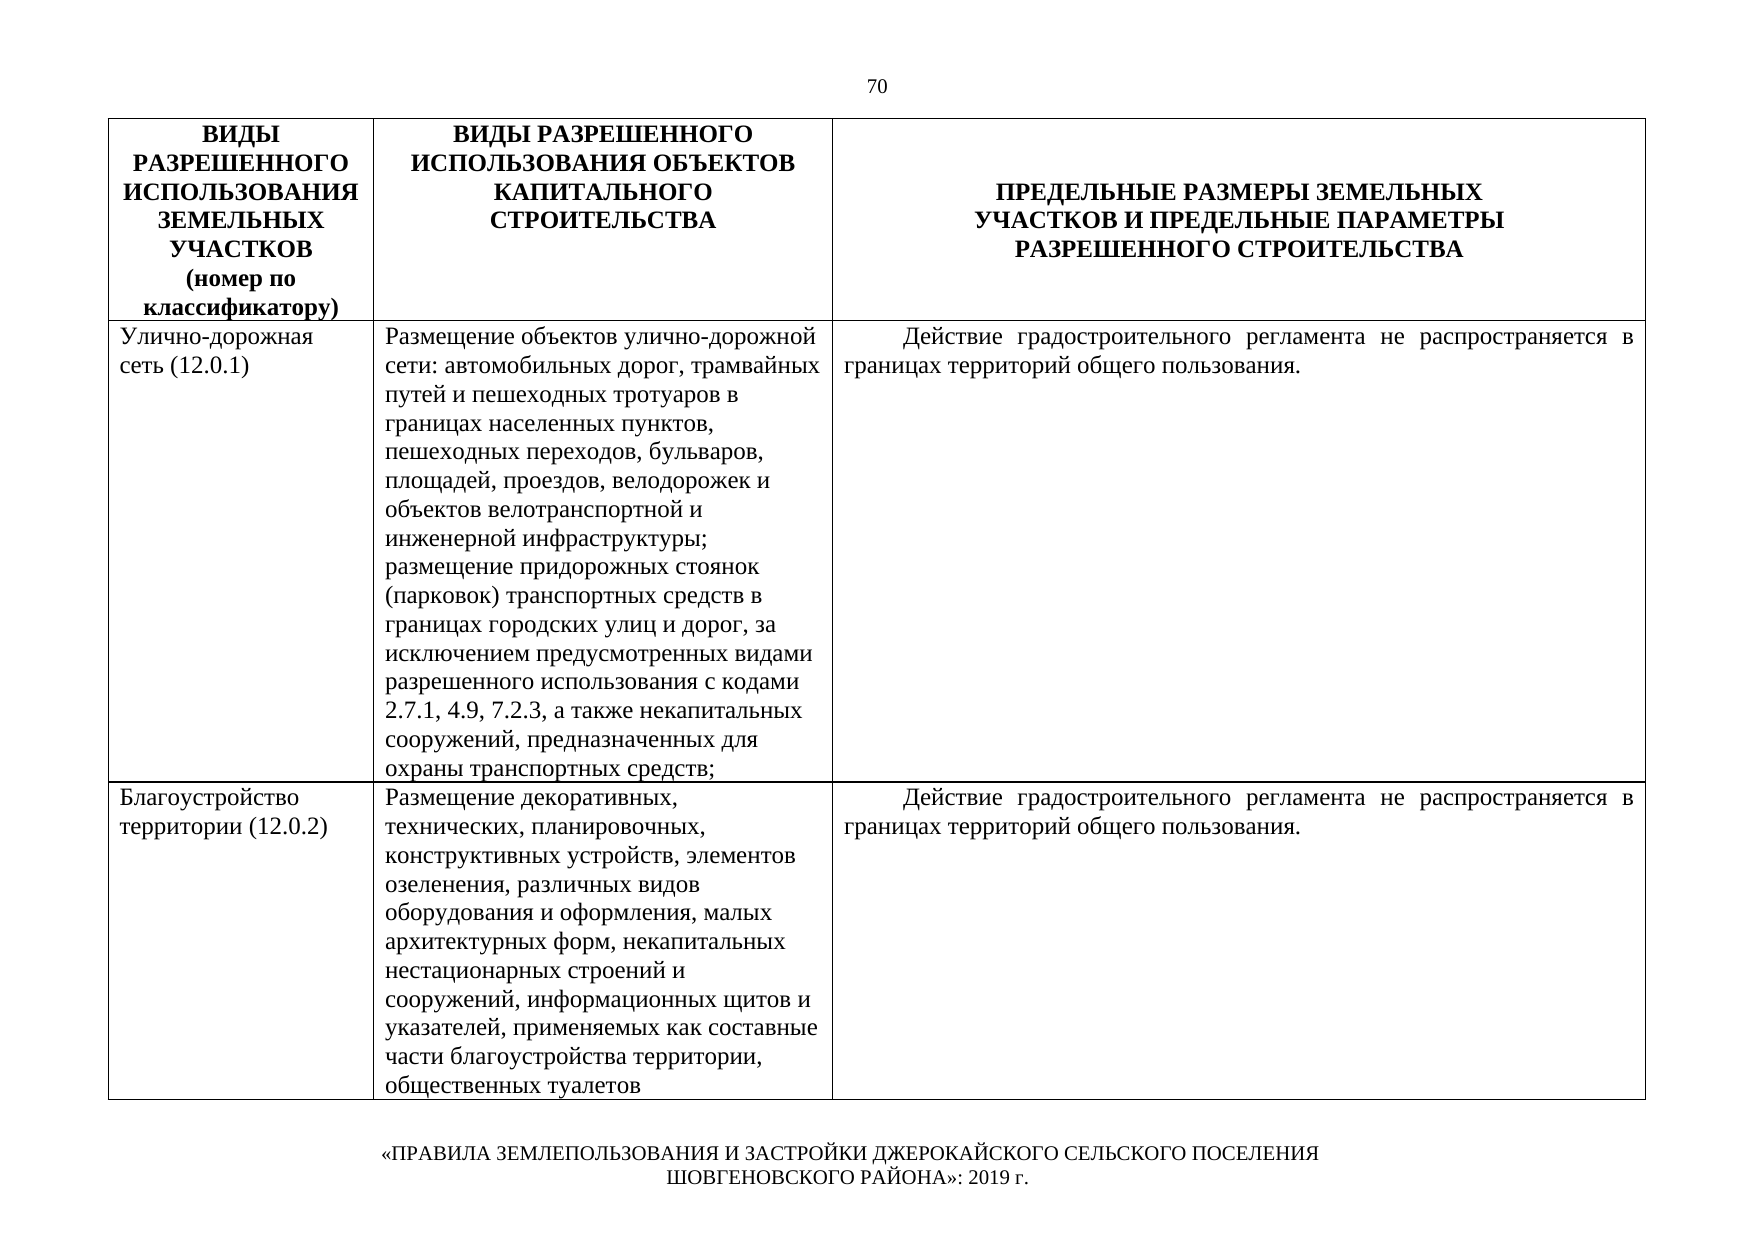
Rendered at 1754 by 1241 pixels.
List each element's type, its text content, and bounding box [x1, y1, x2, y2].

table_cell Размещение объектов улично-дорожной сети: автомобильных дорог, трамвайных путей и пешеходных тротуаров в границах населенных пунктов, пешеходных переходов, бульваров, площадей, проездов, велодорожек и объектов велотранспортной и инженерной инфраструктуры; размещение придорожных стоянок (парковок) транспортных средств в границах городских улиц и дорог, за исключением предусмотренных видами разрешенного использования с кодами 2.7.1, 4.9, 7.2.3, а также некапитальных сооружений, предназначенных для охраны транспортных средств; [374, 321, 832, 781]
table_cell Действие градостроительного регламента не распространяется в границах территорий общего пользования. [833, 783, 1645, 1099]
table_cell Размещение декоративных, технических, планировочных, конструктивных устройств, элементов озеленения, различных видов оборудования и оформления, малых архитектурных форм, некапитальных нестационарных строений и сооружений, информационных щитов и указателей, применяемых как составные части благоустройства территории, общественных туалетов [374, 783, 832, 1099]
table_cell Действие градостроительного регламента не распространяется в границах территорий общего пользования. [833, 321, 1645, 781]
table_header ПРЕДЕЛЬНЫЕ РАЗМЕРЫ ЗЕМЕЛЬНЫХ УЧАСТКОВ И ПРЕДЕЛЬНЫЕ ПАРАМЕТРЫ РАЗРЕШЕННОГО СТРОИТЕЛЬСТВА [833, 119, 1645, 320]
table_header ВИДЫ РАЗРЕШЕННОГО ИСПОЛЬЗОВАНИЯ ОБЪЕКТОВ КАПИТАЛЬНОГО СТРОИТЕЛЬСТВА [374, 119, 832, 320]
table_cell Благоустройство территории (12.0.2) [109, 783, 373, 1099]
table_header ВИДЫ РАЗРЕШЕННОГО ИСПОЛЬЗОВАНИЯ ЗЕМЕЛЬНЫХ УЧАСТКОВ (номер по классификатору) [109, 119, 373, 320]
table_cell Улично-дорожная сеть (12.0.1) [109, 321, 373, 781]
